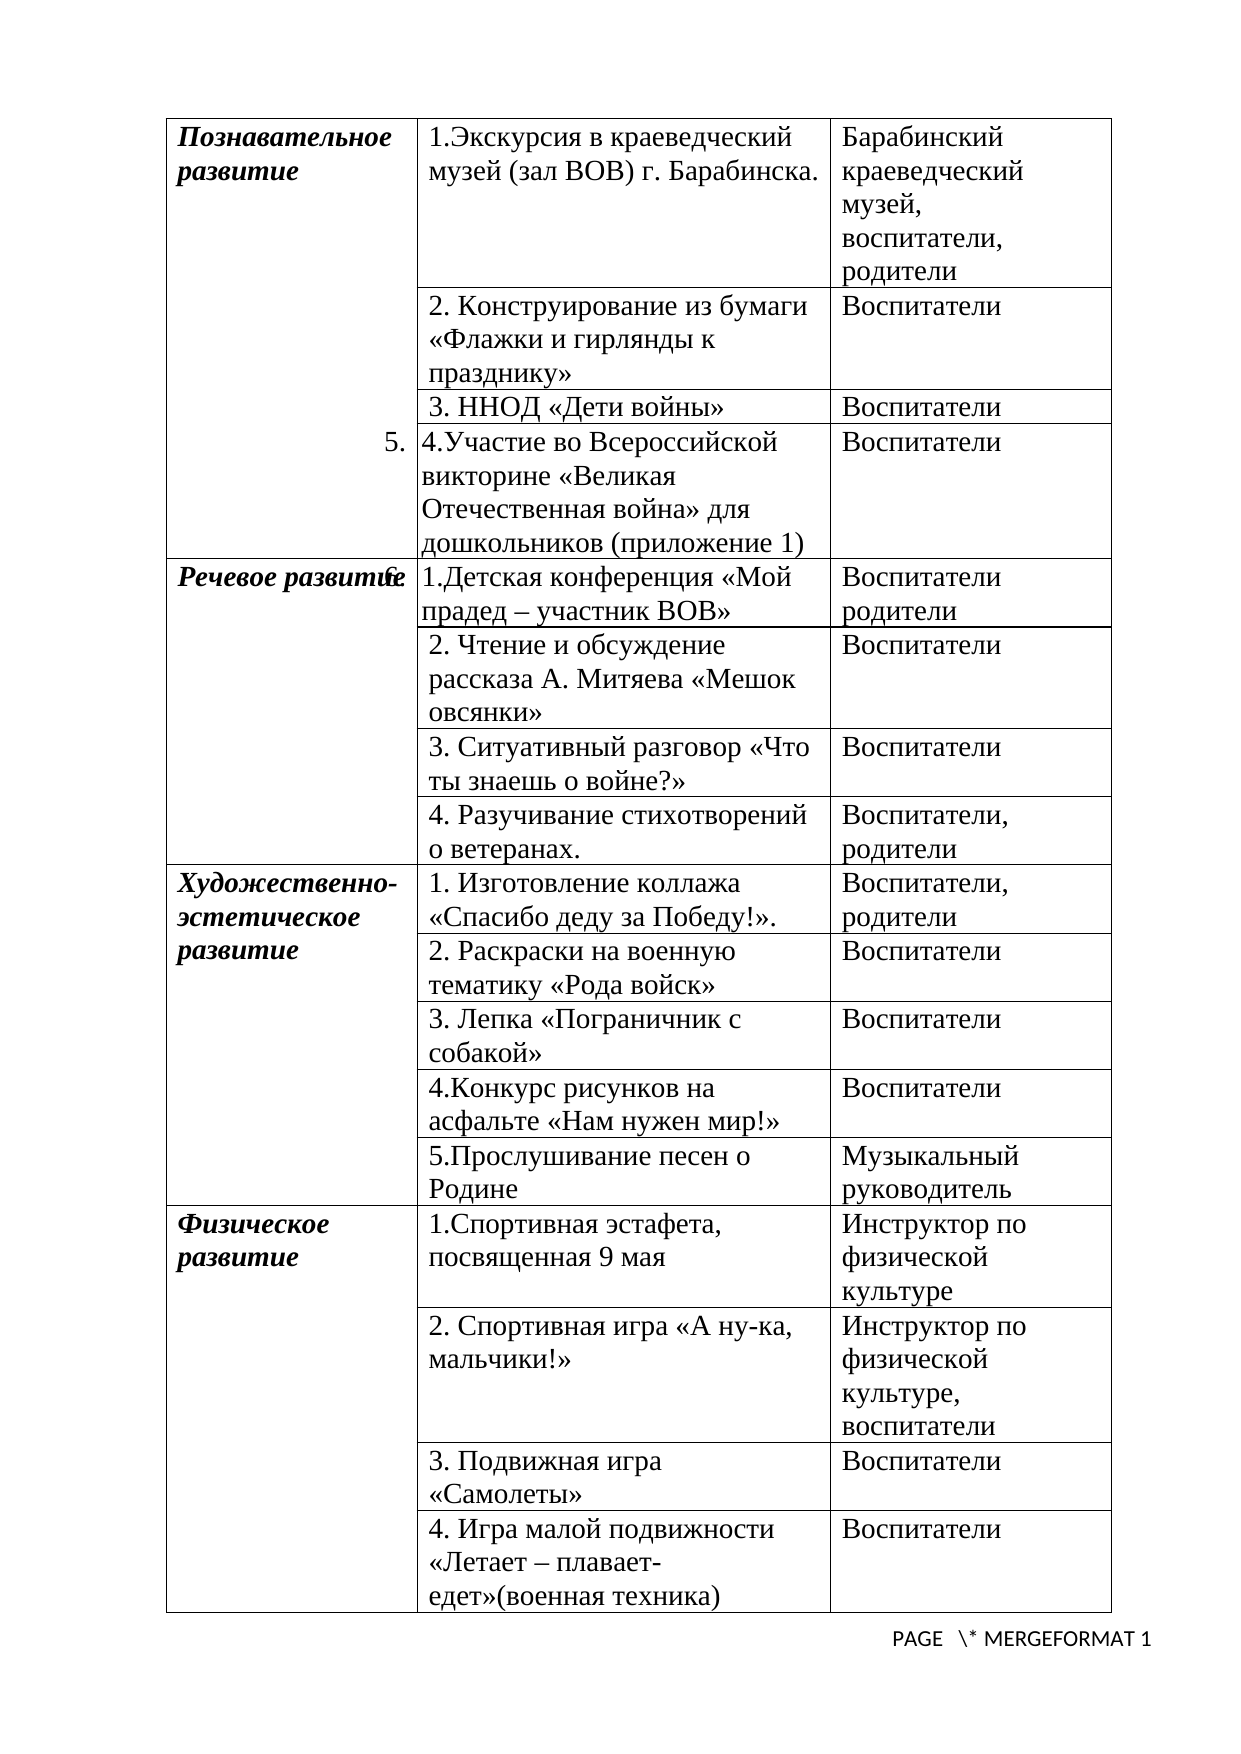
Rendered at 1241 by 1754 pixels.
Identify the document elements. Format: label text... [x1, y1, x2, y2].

table_cell Инструктор по физической культуре, воспитатели [831, 1308, 1111, 1442]
table_cell Воспитатели [831, 390, 1111, 423]
table_cell Воспитатели [831, 1511, 1111, 1612]
table_cell Воспитатели родители [831, 559, 1111, 626]
table_cell Воспитатели [831, 729, 1111, 796]
table_cell Воспитатели, родители [831, 865, 1111, 932]
table_cell 4.Участие во Всероссийской викторине «Великая Отечественная война» для дошкольников (приложение 1) [418, 424, 830, 558]
table_cell Речевое развитие [167, 559, 417, 864]
table_cell Физическое развитие [167, 1206, 417, 1612]
table_cell 2. Конструирование из бумаги «Флажки и гирлянды к празднику» [418, 288, 830, 388]
table_cell 3. Лепка «Пограничник с собакой» [418, 1002, 830, 1069]
table_cell 3. Подвижная игра «Самолеты» [418, 1443, 830, 1510]
table_cell 1.Спортивная эстафета, посвященная 9 мая [418, 1206, 830, 1307]
table_cell 4.Конкурс рисунков на асфальте «Нам нужен мир!» [418, 1070, 830, 1137]
table_cell 2. Раскраски на военную тематику «Рода войск» [418, 934, 830, 1001]
table_cell Воспитатели [831, 934, 1111, 1001]
table_cell Воспитатели [831, 424, 1111, 558]
table_cell Воспитатели [831, 628, 1111, 728]
table_cell 3. Ситуативный разговор «Что ты знаешь о войне?» [418, 729, 830, 796]
table_cell Воспитатели [831, 1443, 1111, 1510]
table_cell 3. ННОД «Дети войны» [418, 390, 830, 423]
table_cell Воспитатели [831, 1002, 1111, 1069]
table_cell Музыкальный руководитель [831, 1138, 1111, 1205]
table_cell 4. Разучивание стихотворений о ветеранах. [418, 797, 830, 864]
table_cell 5.Прослушивание песен о Родине [418, 1138, 830, 1205]
table_cell 1.Экскурсия в краеведческий музей (зал ВОВ) г. Барабинска. [418, 119, 830, 287]
table_cell 2. Спортивная игра «А ну-ка, мальчики!» [418, 1308, 830, 1442]
table_cell Познавательное развитие [167, 119, 417, 558]
table_cell 4. Игра малой подвижности «Летает – плавает- едет»(военная техника) [418, 1511, 830, 1612]
table_cell Воспитатели [831, 1070, 1111, 1137]
table_cell Барабинский краеведческий музей, воспитатели, родители [831, 119, 1111, 287]
table_cell Воспитатели, родители [831, 797, 1111, 864]
table_cell Инструктор по физической культуре [831, 1206, 1111, 1307]
table_cell 2. Чтение и обсуждение рассказа А. Митяева «Мешок овсянки» [418, 628, 830, 728]
table_cell Художественно-эстетическое развитие [167, 865, 417, 1205]
table_cell Воспитатели [831, 288, 1111, 388]
table_cell 1.Детская конференция «Мой прадед – участник ВОВ» [418, 559, 830, 626]
table_cell 1. Изготовление коллажа «Спасибо деду за Победу!». [418, 865, 830, 932]
